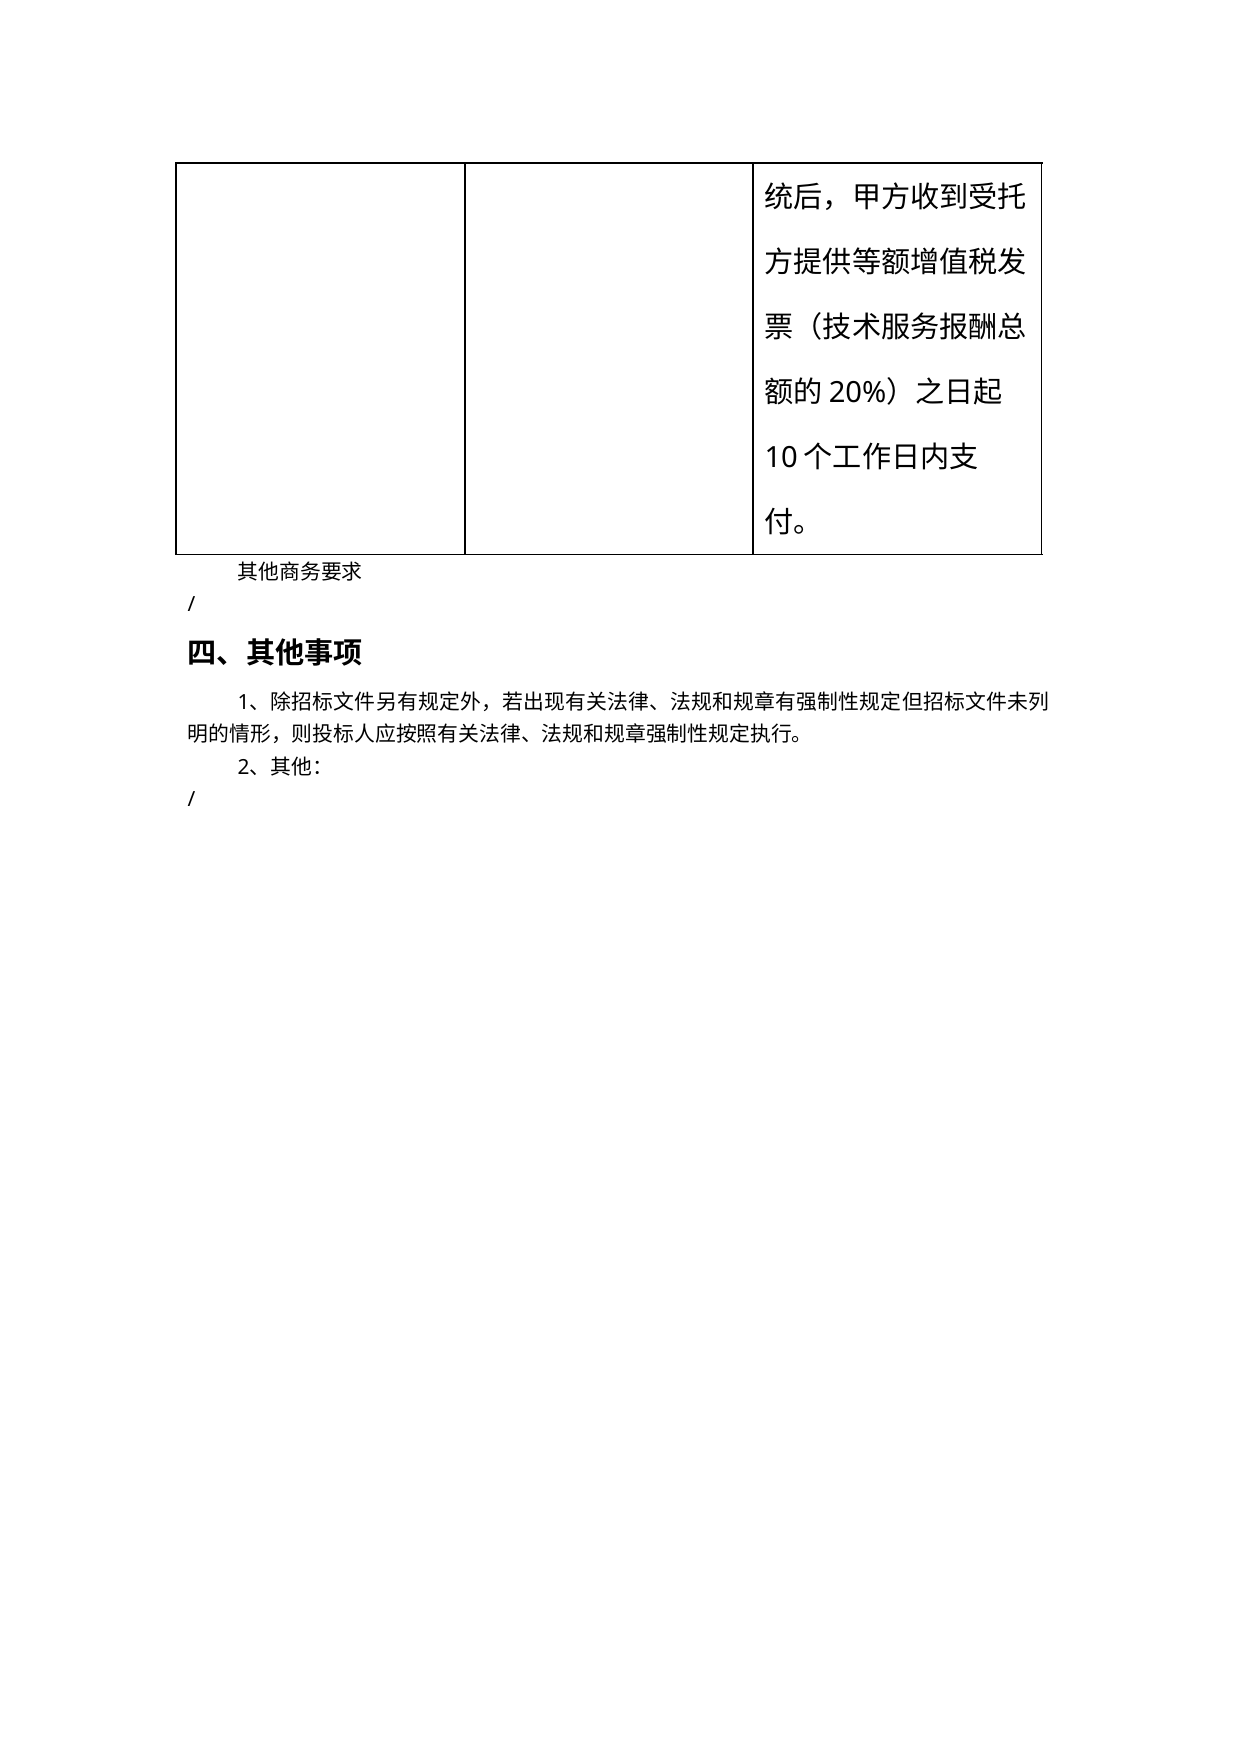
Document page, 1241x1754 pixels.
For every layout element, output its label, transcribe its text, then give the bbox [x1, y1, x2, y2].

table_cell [754, 164, 1041, 553]
text / [187, 783, 1053, 815]
text 2、其他： [187, 750, 1053, 783]
text / [187, 588, 1053, 620]
table_cell [177, 164, 464, 553]
text 其他商务要求 [187, 555, 1053, 588]
table_cell 1 [466, 164, 752, 553]
text 四、其他事项 [187, 620, 1053, 685]
text 1、除招标文件另有规定外，若出现有关法律、法规和规章有强制性规定但招标文件未列明的情形，则投标人应按照有关法律、法规和规章强制性规定执行。 [187, 685, 1053, 750]
